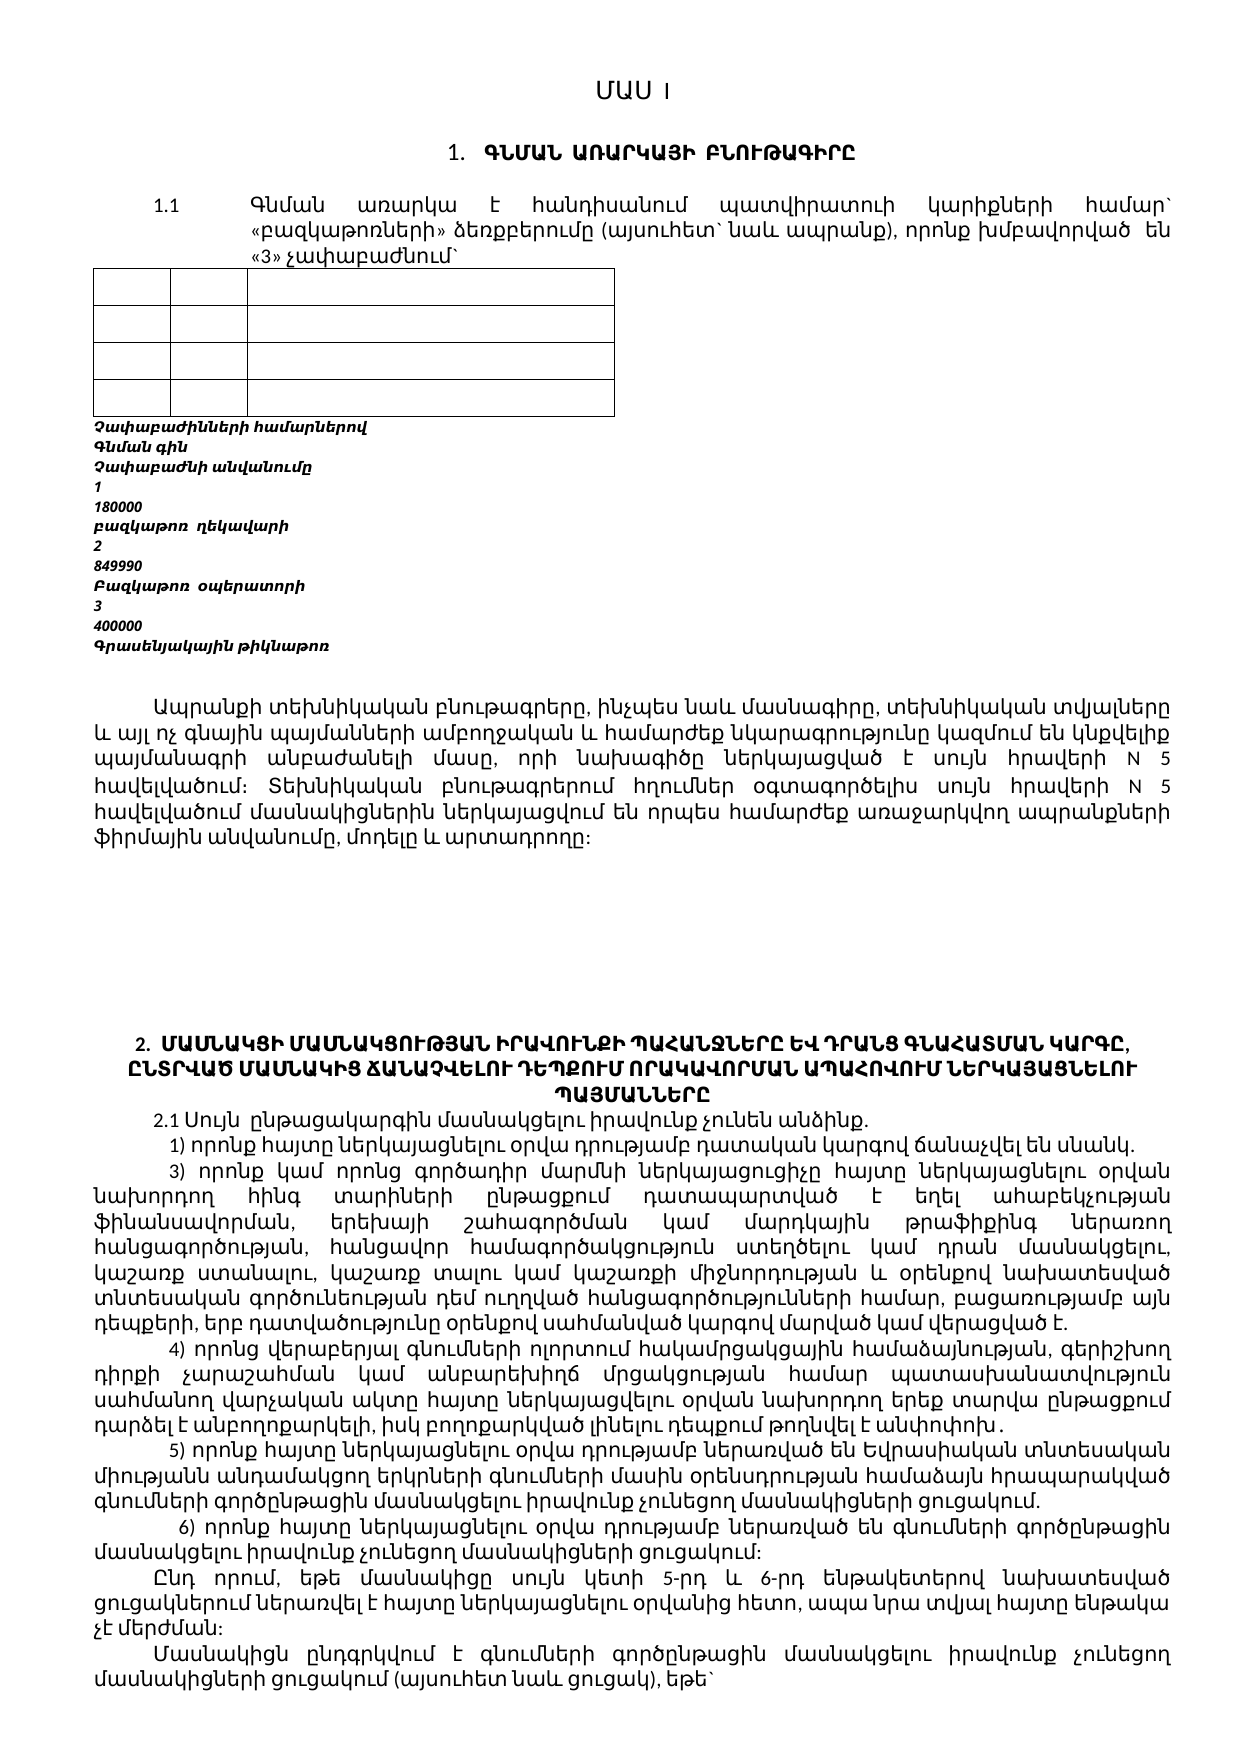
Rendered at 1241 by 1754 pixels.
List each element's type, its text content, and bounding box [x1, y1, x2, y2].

text 2. ՄԱՍՆԱԿՑԻ ՄԱՍՆԱԿՑՈՒԹՅԱՆ ԻՐԱՎՈՒՆՔԻ ՊԱՀԱՆՋՆԵՐԸ ԵՎ ԴՐԱՆՑ ԳՆԱՀԱՏՄԱՆ ԿԱՐԳԸ, ԸՆՏՐՎԱԾ ՄԱՍՆԱԿԻՑ ՃԱՆԱՉՎԵԼՈՒ ԴԵՊՔՈՒՄ ՈՐԱԿԱՎՈՐՄԱՆ ԱՊԱՀՈՎՈՒՄ ՆԵՐԿԱՅԱՑՆԵԼՈՒ ՊԱՅՄԱՆՆԵՐԸ [94, 1031, 1171, 1107]
text Ընդ որում, եթե մասնակիցը սույն կետի 5-րդ և 6-րդ ենթակետերով նախատեսված ցուցակներում ներառվել է հայտը ներկայացնելու օրվանից հետո, ապա նրա տվյալ հայտը ենթակա չէ մերժման: [94, 1565, 1171, 1641]
text ՄԱՍ I [94, 75, 1171, 106]
text 5) որոնք հայտը ներկայացնելու օրվա դրությամբ ներառված են Եվրասիական տնտեսական միությանն անդամակցող երկրների գնումների մասին օրենսդրության համաձայն հրապարակված գնումների գործընթացին մասնակցելու իրավունք չունեցող մասնակիցների ցուցակում. [94, 1438, 1171, 1514]
text 6) որոնք հայտը ներկայացնելու օրվա դրությամբ ներառված են գնումների գործընթացին մասնակցելու իրավունք չունեցող մասնակիցների ցուցակում: [94, 1514, 1171, 1565]
text Մասնակիցն ընդգրկվում է գնումների գործընթացին մասնակցելու իրավունք չունեցող մասնակիցների ցուցակում (այսուհետ նաև ցուցակ), եթե` [94, 1641, 1171, 1692]
text 1) որոնք հայտը ներկայացնելու օրվա դրությամբ դատական կարգով ճանաչվել են սնանկ. [94, 1133, 1171, 1158]
text 3) որոնք կամ որոնց գործադիր մարմնի ներկայացուցիչը հայտը ներկայացնելու օրվան նախորդող հինգ տարիների ընթացքում դատապարտված է եղել ահաբեկչության ֆինանսավորման, երեխայի շահագործման կամ մարդկային թրաֆիքինգ ներառող հանցագործության, հանցավոր համագործակցություն ստեղծելու կամ դրան մասնակցելու, կաշառք ստանալու, կաշառք տալու կամ կաշառքի միջնորդության և օրենքով նախատեսված տնտեսական գործունեության դեմ ուղղված հանցագործությունների համար, բացառությամբ այն դեպքերի, երբ դատվածությունը օրենքով սահմանված կարգով մարված կամ վերացված է. [94, 1158, 1171, 1336]
text 2.1 Սույն ընթացակարգին մասնակցելու իրավունք չունեն անձինք. [94, 1107, 1171, 1133]
list ԳՆՄԱՆ ԱՌԱՐԿԱՅԻ ԲՆՈՒԹԱԳԻՐԸ [131, 136, 1171, 167]
text 4) որոնց վերաբերյալ գնումների ոլորտում հակամրցակցային համաձայնության, գերիշխող դիրքի չարաշահման կամ անբարեխիղճ մրցակցության համար պատասխանատվություն սահմանող վարչական ակտը հայտը ներկայացվելու օրվան նախորդող երեք տարվա ընթացքում դարձել է անբողոքարկելի, իսկ բողոքարկված լինելու դեպքում թողնվել է անփոփոխ․ [94, 1336, 1171, 1438]
text Ապրանքի տեխնիկական բնութագրերը, ինչպես նաև մասնագիրը, տեխնիկական տվյալները և այլ ոչ գնային պայմանների ամբողջական և համարժեք նկարագրությունը կազմում են կնքվելիք պայմանագրի անբաժանելի մասը, որի նախագիծը ներկայացված է սույն հրավերի N 5 հավելվածում։ Տեխնիկական բնութագրերում հղումներ օգտագործելիս սույն հրավերի N 5 հավելվածում մասնակիցներին ներկայացվում են որպես համարժեք առաջարկվող ապրանքների ֆիրմային անվանումը, մոդելը և արտադրողը: [94, 694, 1171, 850]
subtitle Գնման առարկա է հանդիսանում պատվիրատուի կարիքների համար` «բազկաթոռների» ձեռքբերումը (այսուհետ` նաև ապրանք), որոնք խմբավորված են «3» չափաբաժնում` [153, 192, 1171, 268]
